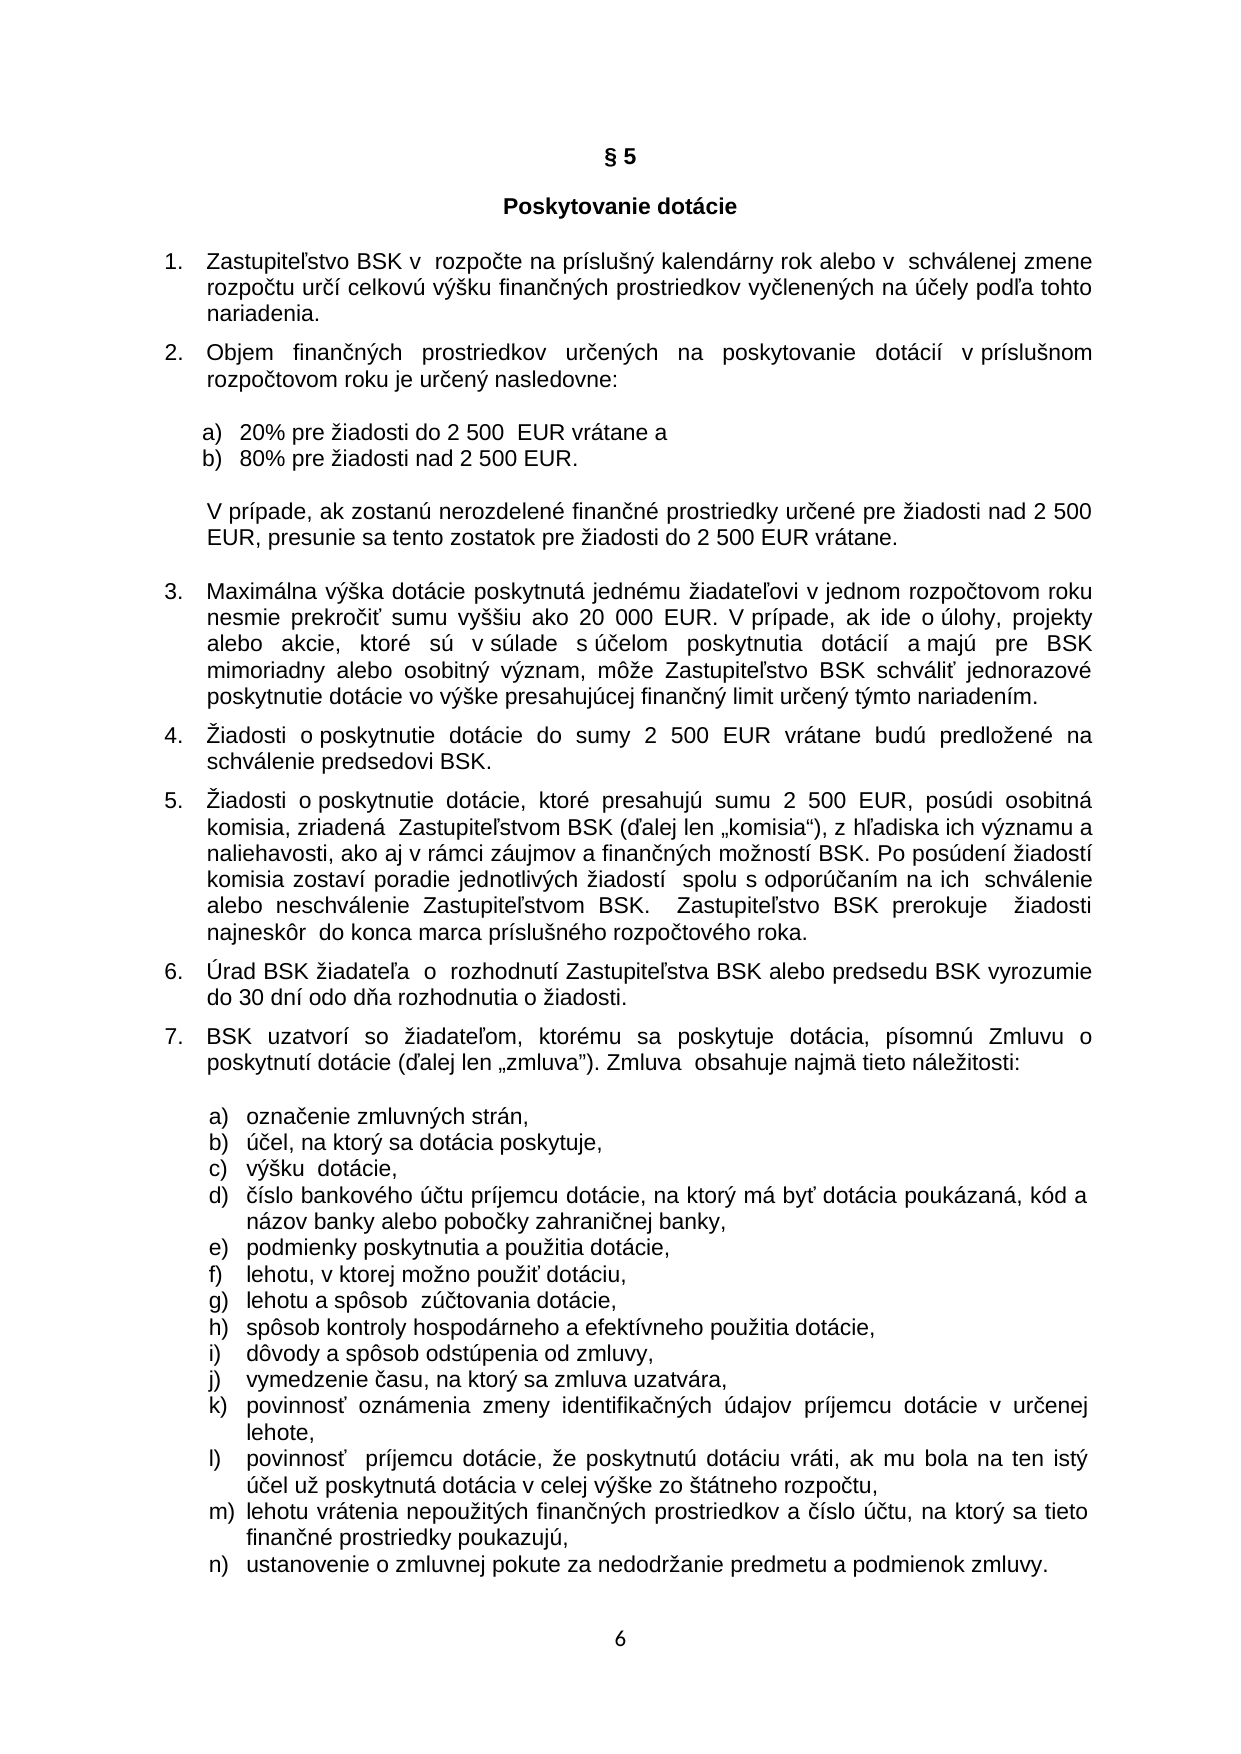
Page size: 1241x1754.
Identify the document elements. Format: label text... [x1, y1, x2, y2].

list Úrad BSK žiadateľa o rozhodnutí Zastupiteľstva BSK alebo predsedu BSK vyrozumie do 30 dní odo dňa rozhodnutia o žiadosti. [164, 958, 1093, 1010]
list lehotu a spôsob zúčtovania dotácie, [208, 1287, 1088, 1313]
list ustanovenie o zmluvnej pokute za nedodržanie predmetu a podmienok zmluvy. [208, 1551, 1088, 1577]
list povinnosť oznámenia zmeny identifikačných údajov príjemcu dotácie v určenej lehote, [208, 1392, 1088, 1445]
list Objem finančných prostriedkov určených na poskytovanie dotácií v príslušnom rozpočtovom roku je určený nasledovne: [164, 339, 1093, 392]
text § 5 [148, 148, 1093, 168]
list BSK uzatvorí so žiadateľom, ktorému sa poskytuje dotácia, písomnú Zmluvu o poskytnutí dotácie (ďalej len „zmluva”). Zmluva obsahuje najmä tieto náležitosti: [164, 1023, 1093, 1076]
list 80% pre žiadosti nad 2 500 EUR. [202, 445, 1088, 472]
list 20% pre žiadosti do 2 500 EUR vrátane a [202, 419, 1088, 445]
list dôvody a spôsob odstúpenia od zmluvy, [208, 1340, 1088, 1366]
text Poskytovanie dotácie [550, 198, 1093, 218]
list vymedzenie času, na ktorý sa zmluva uzatvára, [208, 1366, 1088, 1392]
list povinnosť príjemcu dotácie, že poskytnutú dotáciu vráti, ak mu bola na ten istý účel už poskytnutá dotácia v celej výške zo štátneho rozpočtu, [208, 1445, 1088, 1498]
list Maximálna výška dotácie poskytnutá jednému žiadateľovi v jednom rozpočtovom roku nesmie prekročiť sumu vyššiu ako 20 000 EUR. V prípade, ak ide o úlohy, projekty alebo akcie, ktoré sú v súlade s účelom poskytnutia dotácií a majú pre BSK mimoriadny alebo osobitný význam, môže Zastupiteľstvo BSK schváliť jednorazové poskytnutie dotácie vo výške presahujúcej finančný limit určený týmto nariadením. [164, 578, 1093, 709]
list číslo bankového účtu príjemcu dotácie, na ktorý má byť dotácia poukázaná, kód a názov banky alebo pobočky zahraničnej banky, [208, 1182, 1088, 1234]
list lehotu, v ktorej možno použiť dotáciu, [208, 1261, 1088, 1287]
text Poskytovanie dotácie [148, 198, 562, 218]
list Žiadosti o poskytnutie dotácie, ktoré presahujú sumu 2 500 EUR, posúdi osobitná komisia, zriadená Zastupiteľstvom BSK (ďalej len „komisia“), z hľadiska ich významu a naliehavosti, ako aj v rámci záujmov a finančných možností BSK. Po posúdení žiadostí komisia zostaví poradie jednotlivých žiadostí spolu s odporúčaním na ich schválenie alebo neschválenie Zastupiteľstvom BSK. Zastupiteľstvo BSK prerokuje žiadosti najneskôr do konca marca príslušného rozpočtového roka. [164, 787, 1093, 945]
list podmienky poskytnutia a použitia dotácie, [208, 1234, 1088, 1261]
list výšku dotácie, [208, 1155, 1088, 1182]
text V prípade, ak zostanú nerozdelené finančné prostriedky určené pre žiadosti nad 2 500 EUR, presunie sa tento zostatok pre žiadosti do 2 500 EUR vrátane. [207, 498, 1093, 551]
list Žiadosti o poskytnutie dotácie do sumy 2 500 EUR vrátane budú predložené na schválenie predsedovi BSK. [164, 722, 1093, 774]
list označenie zmluvných strán, [208, 1103, 1088, 1129]
list lehotu vrátenia nepoužitých finančných prostriedkov a číslo účtu, na ktorý sa tieto finančné prostriedky poukazujú, [208, 1498, 1088, 1551]
list Zastupiteľstvo BSK v rozpočte na príslušný kalendárny rok alebo v schválenej zmene rozpočtu určí celkovú výšku finančných prostriedkov vyčlenených na účely podľa tohto nariadenia. [164, 248, 1093, 327]
list spôsob kontroly hospodárneho a efektívneho použitia dotácie, [208, 1313, 1088, 1340]
list účel, na ktorý sa dotácia poskytuje, [208, 1129, 1088, 1155]
